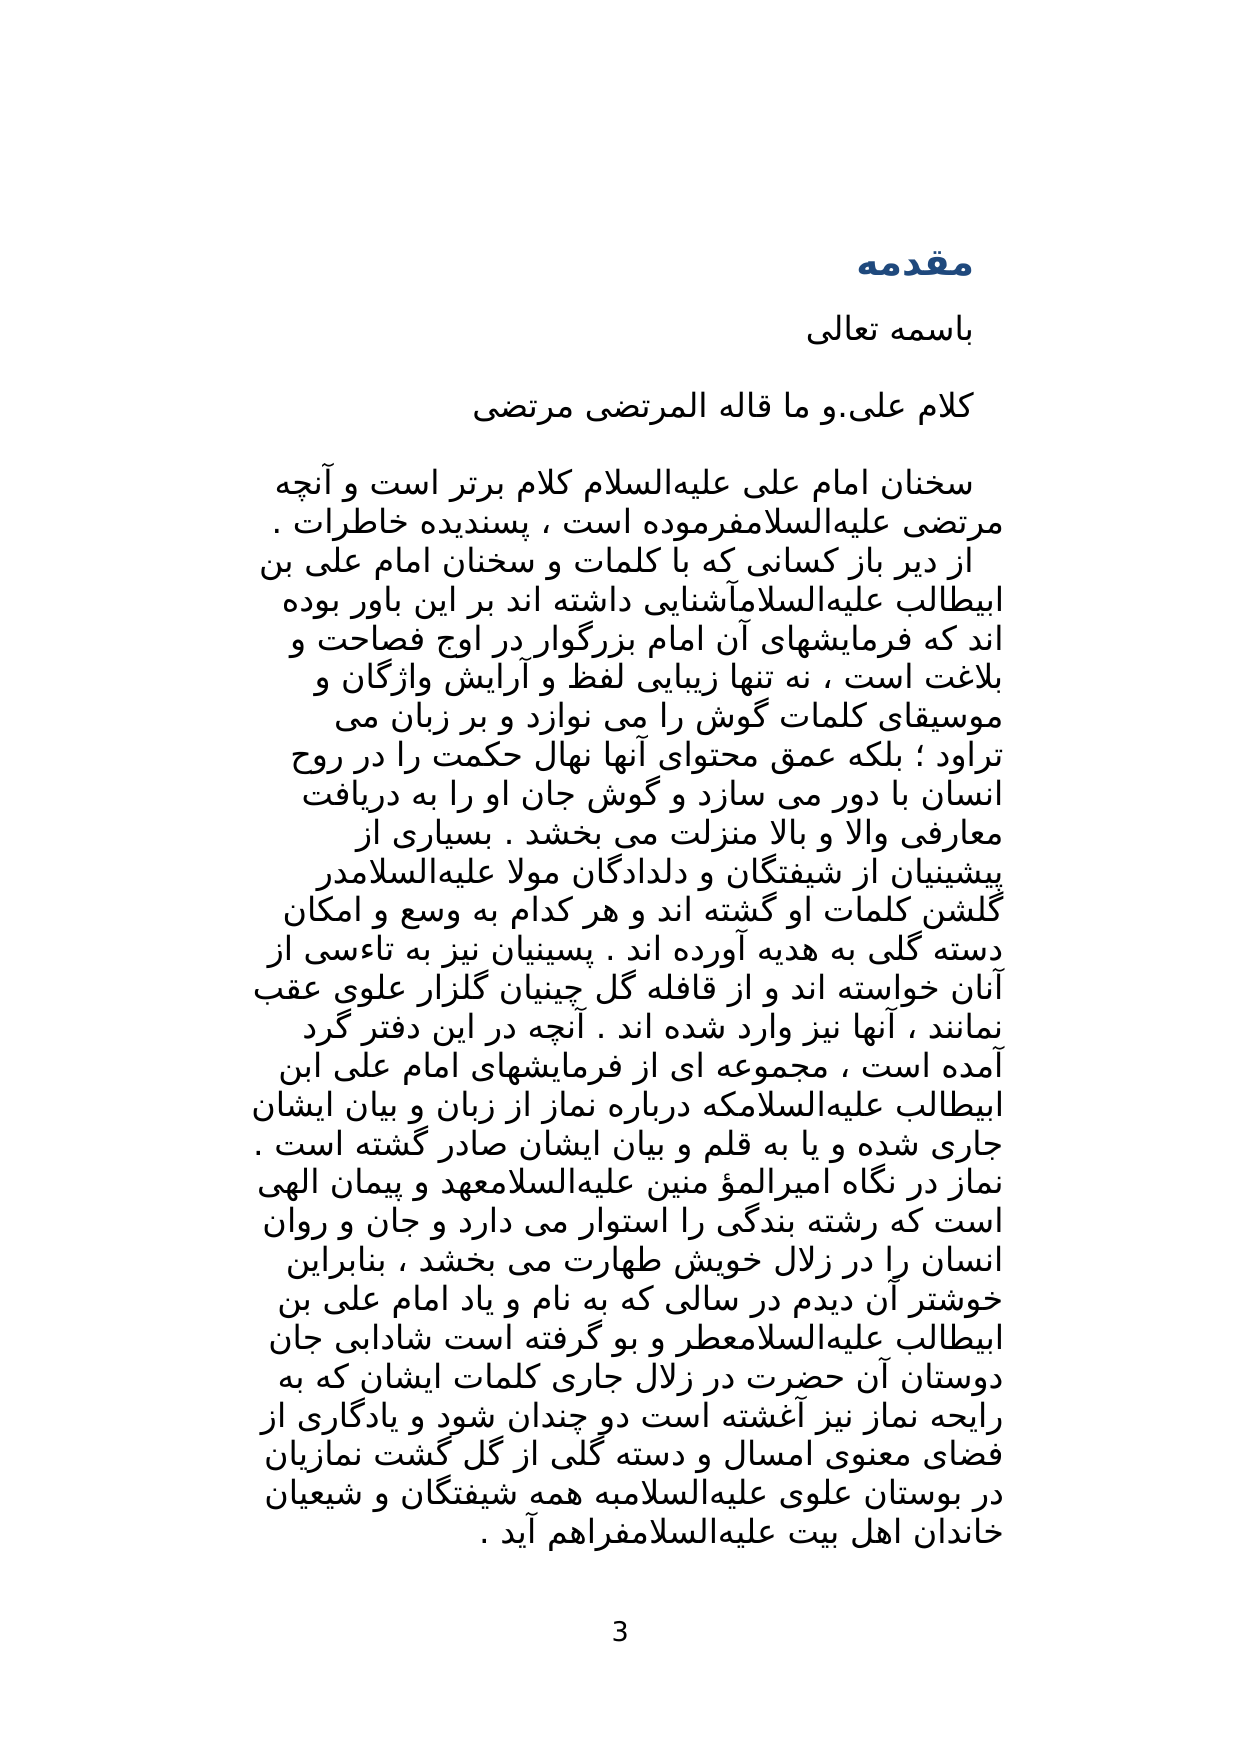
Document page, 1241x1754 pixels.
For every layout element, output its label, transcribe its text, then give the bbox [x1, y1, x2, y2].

subtitle مقدمه [236, 241, 1004, 284]
text باسمه تعالی [236, 309, 1004, 348]
text سخنان امام علی عليه‌السلام کلام برتر است و آنچه مرتضی عليه‌السلامفرموده است ، پسندیده خاطرات . [236, 463, 1004, 541]
text کلام علی.و ما قاله المرتضی مرتضی [236, 386, 1004, 425]
text از دیر باز کسانی که با کلمات و سخنان امام علی بن ابیطالب عليه‌السلامآشنایی داشته اند بر این باور بوده اند که فرمایشهای آن امام بزرگوار در اوج فصاحت و بلاغت است ، نه تنها زیبایی لفظ و آرایش واژگان و موسیقای کلمات گوش را می نوازد و بر زبان می تراود ؛ بلکه عمق محتوای آنها نهال حکمت را در روح انسان با دور می سازد و گوش جان او را به دریافت معارفی والا و بالا منزلت می بخشد . بسیاری از پیشینیان از شیفتگان و دلدادگان مولا عليه‌السلامدر گلشن کلمات او گشته اند و هر کدام به وسع و امکان دسته گلی به هدیه آورده اند . پسینیان نیز به تاءسی از آنان خواسته اند و از قافله گل چینیان گلزار علوی عقب نمانند ، آنها نیز وارد شده اند . آنچه در این دفتر گرد آمده است ، مجموعه ای از فرمایشهای امام علی ابن ابیطالب عليه‌السلامکه درباره نماز از زبان و بیان ایشان جاری شده و یا به قلم و بیان ایشان صادر گشته است . نماز در نگاه امیرالمؤ منین عليه‌السلامعهد و پیمان الهی است که رشته بندگی را استوار می دارد و جان و روان انسان را در زلال خویش طهارت می بخشد ، بنابراین خوشتر آن دیدم در سالی که به نام و یاد امام علی بن ابیطالب عليه‌السلامعطر و بو گرفته است شادابی جان دوستان آن حضرت در زلال جاری کلمات ایشان که به رایحه نماز نیز آغشته است دو چندان شود و یادگاری از فضای معنوی امسال و دسته گلی از گل گشت نمازیان در بوستان علوی عليه‌السلامبه همه شیفتگان و شیعیان خاندان اهل بیت عليه‌السلامفراهم آید . [236, 541, 1004, 1551]
